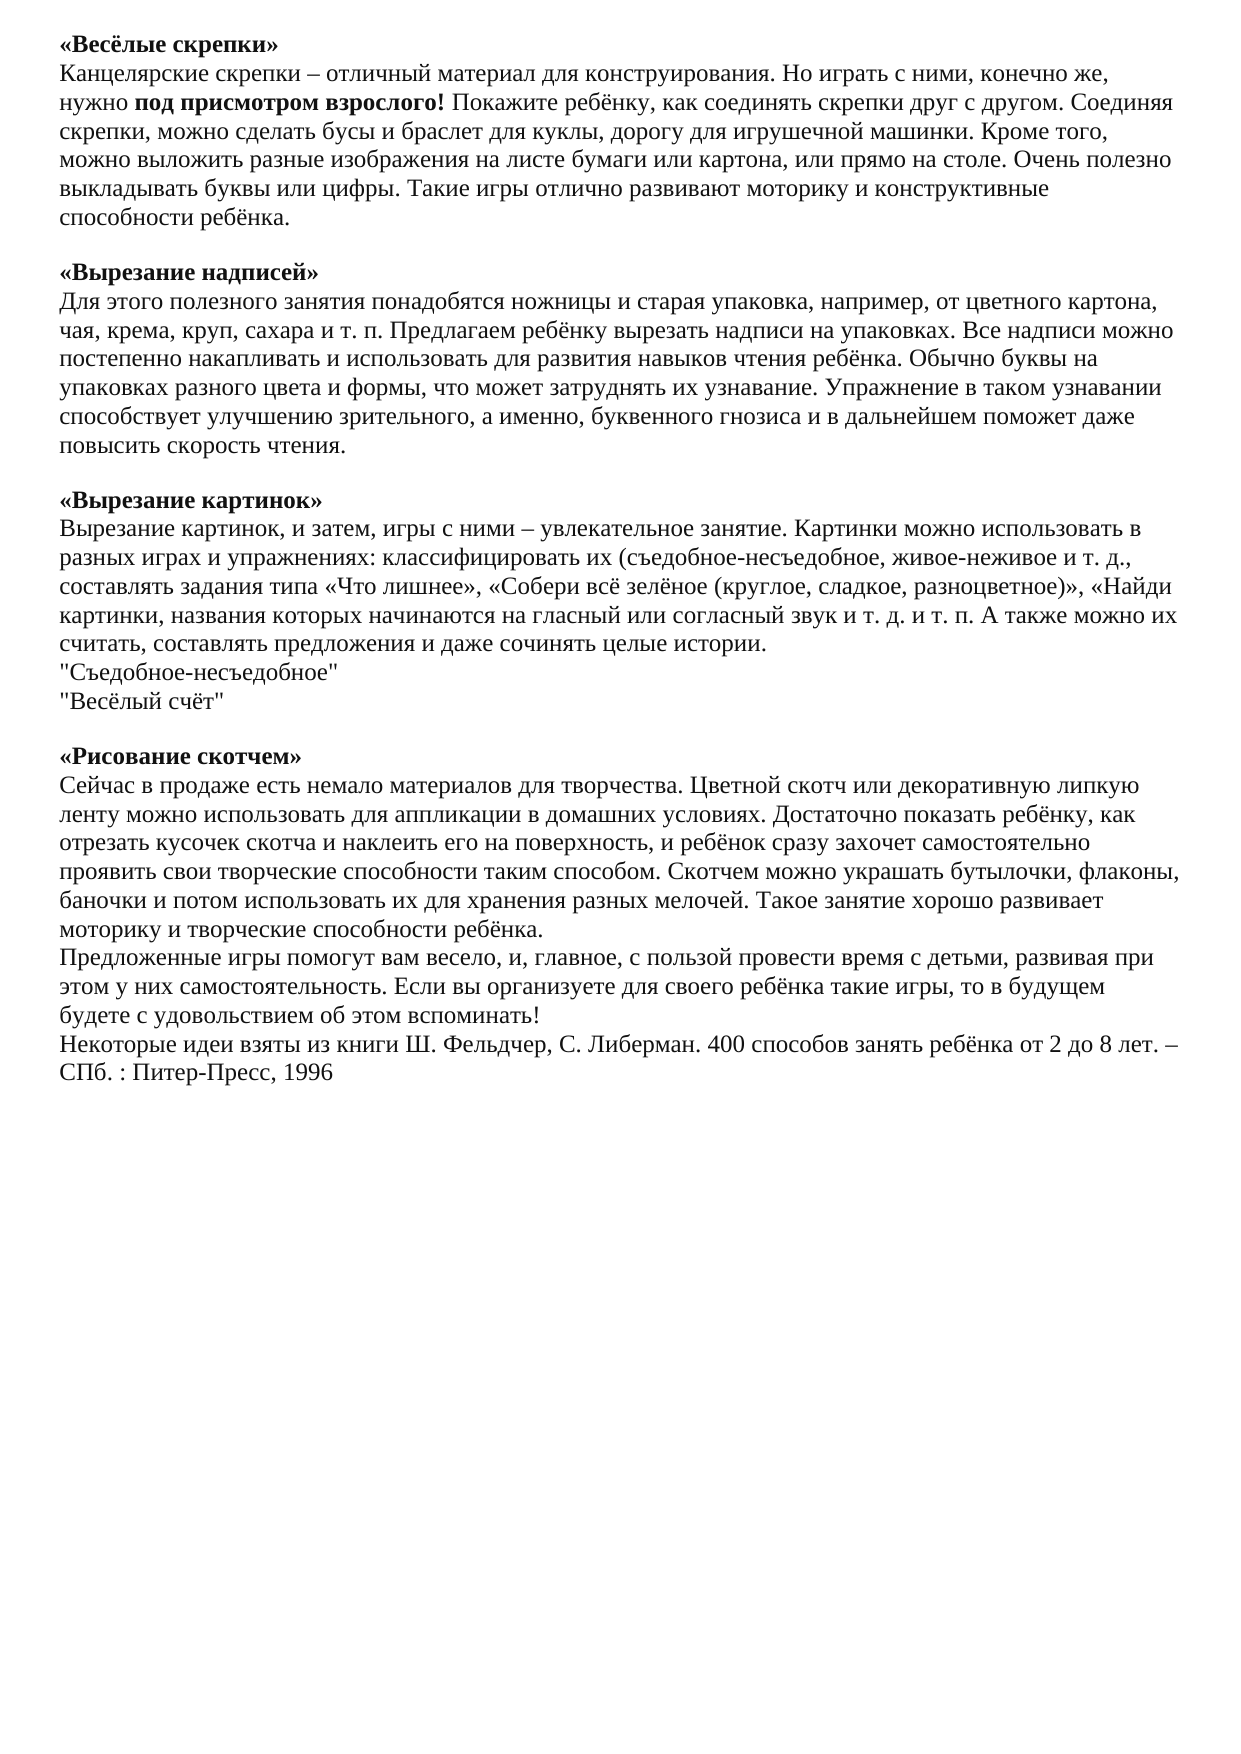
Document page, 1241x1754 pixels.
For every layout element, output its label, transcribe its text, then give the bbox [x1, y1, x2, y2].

text Канцелярские скрепки – отличный материал для конструирования. Но играть с ними, конечно же, нужно под присмотром взрослого! Покажите ребёнку, как соединять скрепки друг с другом. Соединяя скрепки, можно сделать бусы и браслет для куклы, дорогу для игрушечной машинки. Кроме того, можно выложить разные изображения на листе бумаги или картона, или прямо на столе. Очень полезно выкладывать буквы или цифры. Такие игры отлично развивают моторику и конструктивные способности ребёнка. [59, 58, 1181, 231]
text Некоторые идеи взяты из книги Ш. Фельдчер, С. Либерман. 400 способов занять ребёнка от 2 до 8 лет. – СПб. : Питер-Пресс, 1996 [59, 1029, 1181, 1086]
text Вырезание картинок, и затем, игры с ними – увлекательное занятие. Картинки можно использовать в разных играх и упражнениях: классифицировать их (съедобное-несъедобное, живое-неживое и т. д., составлять задания типа «Что лишнее», «Собери всё зелёное (круглое, сладкое, разноцветное)», «Найди картинки, названия которых начинаются на гласный или согласный звук и т. д. и т. п. А также можно их считать, составлять предложения и даже сочинять целые истории. [59, 513, 1181, 657]
text «Весёлые скрепки» [59, 29, 1181, 58]
text Для этого полезного занятия понадобятся ножницы и старая упаковка, например, от цветного картона, чая, крема, круп, сахара и т. п. Предлагаем ребёнку вырезать надписи на упаковках. Все надписи можно постепенно накапливать и использовать для развития навыков чтения ребёнка. Обычно буквы на упаковках разного цвета и формы, что может затруднять их узнавание. Упражнение в таком узнавании способствует улучшению зрительного, а именно, буквенного гнозиса и в дальнейшем поможет даже повысить скорость чтения. [59, 286, 1181, 458]
text Предложенные игры помогут вам весело, и, главное, с пользой провести время с детьми, развивая при этом у них самостоятельность. Если вы организуете для своего ребёнка такие игры, то в будущем будете с удовольствием об этом вспоминать! [59, 942, 1181, 1029]
text "Съедобное-несъедобное" [59, 657, 1181, 686]
text Сейчас в продаже есть немало материалов для творчества. Цветной скотч или декоративную липкую ленту можно использовать для аппликации в домашних условиях. Достаточно показать ребёнку, как отрезать кусочек скотча и наклеить его на поверхность, и ребёнок сразу захочет самостоятельно проявить свои творческие способности таким способом. Скотчем можно украшать бутылочки, флаконы, баночки и потом использовать их для хранения разных мелочей. Такое занятие хорошо развивает моторику и творческие способности ребёнка. [59, 770, 1181, 942]
text "Весёлый счёт" [59, 686, 1181, 715]
text «Вырезание картинок» [59, 485, 1181, 513]
text «Рисование скотчем» [59, 741, 1181, 770]
text «Вырезание надписей» [59, 257, 1181, 286]
